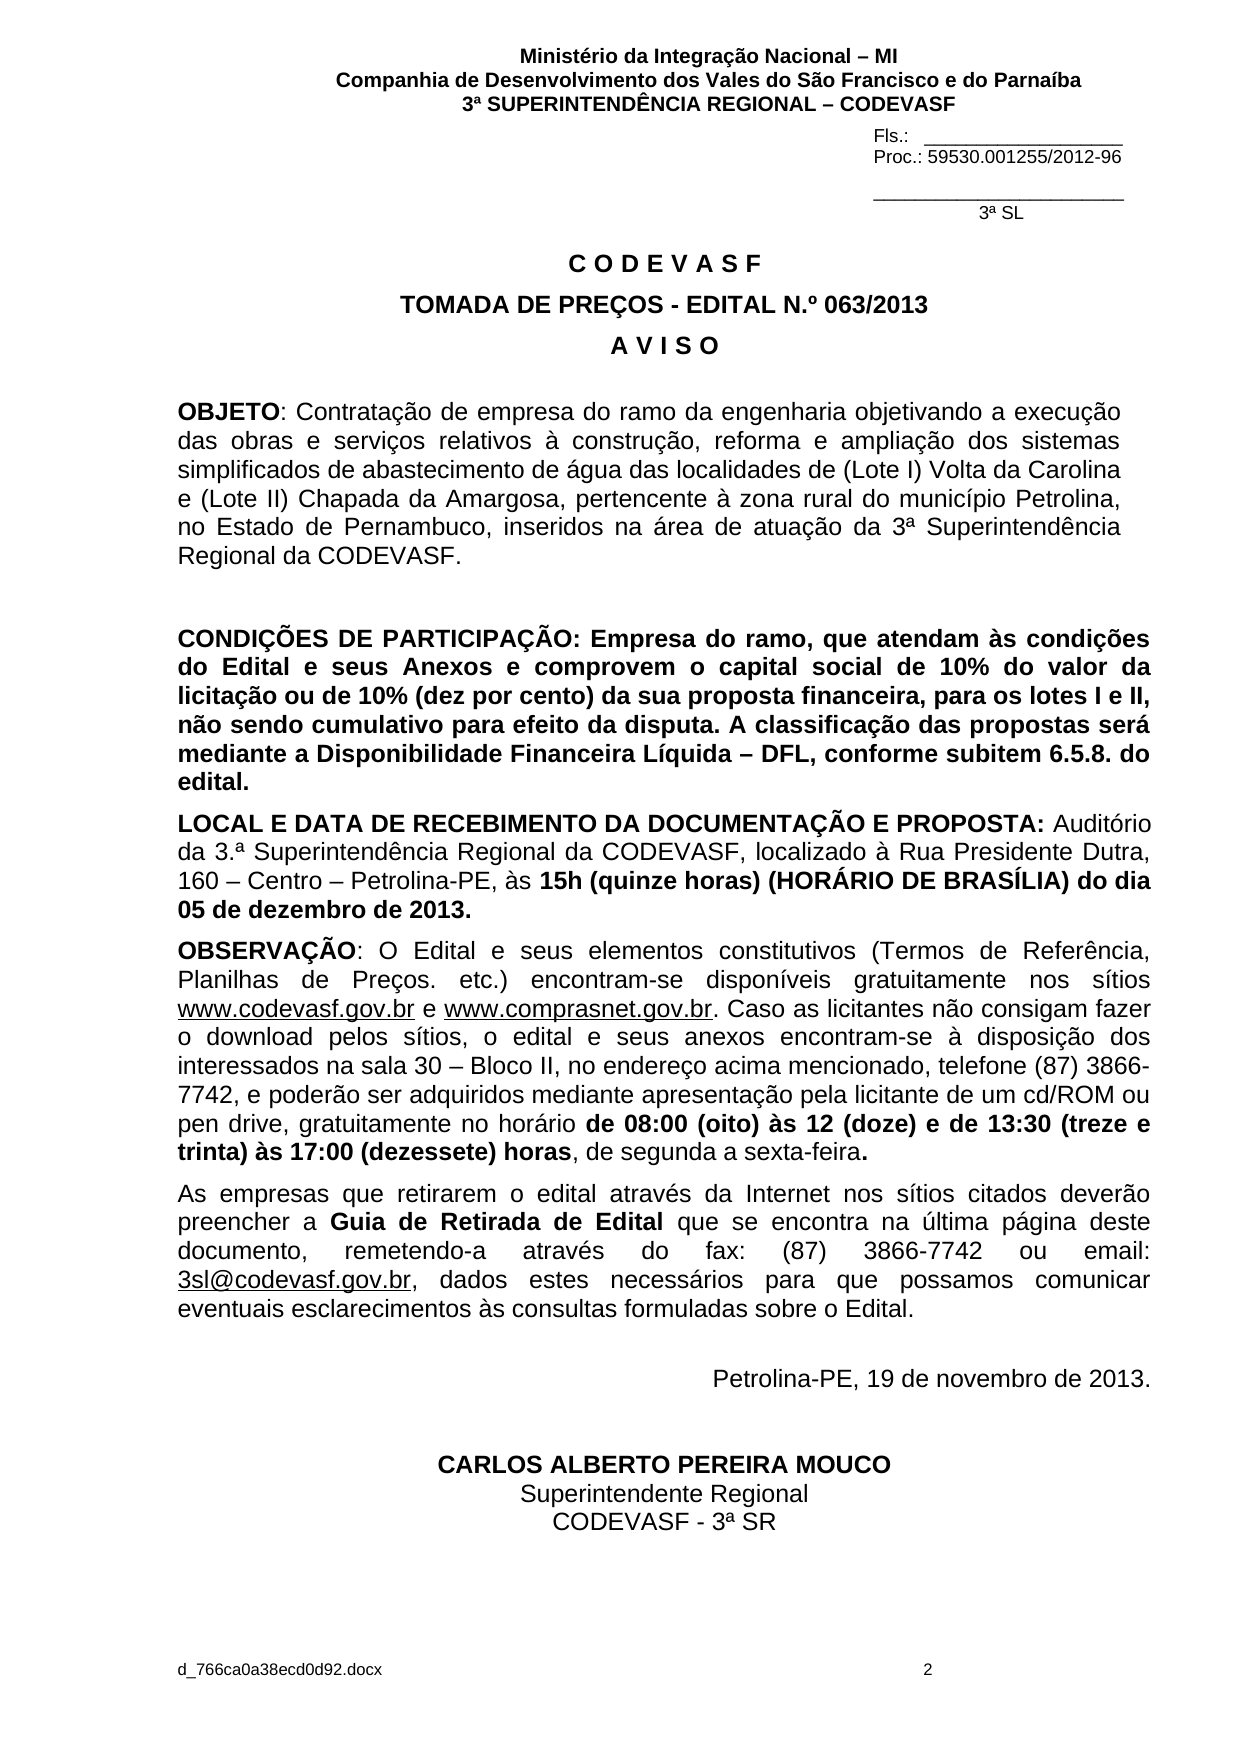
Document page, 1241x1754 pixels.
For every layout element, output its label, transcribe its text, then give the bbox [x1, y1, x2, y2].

text CODEVASF - 3ª SR [177, 1507, 1152, 1536]
text OBJETO: Contratação de empresa do ramo da engenharia objetivando a execução das obras e serviços relativos à construção, reforma e ampliação dos sistemas simplificados de abastecimento de água das localidades de (Lote I) Volta da Carolina e (Lote II) Chapada da Amargosa, pertencente à zona rural do município Petrolina, no Estado de Pernambuco, inseridos na área de atuação da 3ª Superintendência Regional da CODEVASF. [177, 397, 1122, 570]
text LOCAL E DATA DE RECEBIMENTO DA DOCUMENTAÇÃO E PROPOSTA: Auditório da 3.ª Superintendência Regional da CODEVASF, localizado à Rua Presidente Dutra, 160 – Centro – Petrolina-PE, às 15h (quinze horas) (HORÁRIO DE BRASÍLIA) do dia 05 de dezembro de 2013. [177, 808, 1152, 923]
text CODEVASF [177, 248, 1152, 277]
text OBSERVAÇÃO: O Edital e seus elementos constitutivos (Termos de Referência, Planilhas de Preços. etc.) encontram-se disponíveis gratuitamente nos sítios www.codevasf.gov.br e www.comprasnet.gov.br. Caso as licitantes não consigam fazer o download pelos sítios, o edital e seus anexos encontram-se à disposição dos interessados na sala 30 – Bloco II, no endereço acima mencionado, telefone (87) 3866-7742, e poderão ser adquiridos mediante apresentação pela licitante de um cd/ROM ou pen drive, gratuitamente no horário de 08:00 (oito) às 12 (doze) e de 13:30 (treze e trinta) às 17:00 (dezessete) horas, de segunda a sexta-feira. [177, 936, 1152, 1166]
text CARLOS ALBERTO PEREIRA MOUCO [177, 1450, 1152, 1478]
text AVISO [177, 331, 1152, 360]
subtitle TOMADA DE PREÇOS - EDITAL N.º 063/2013 [177, 290, 1152, 318]
text As empresas que retirarem o edital através da Internet nos sítios citados deverão preencher a Guia de Retirada de Edital que se encontra na última página deste documento, remetendo-a através do fax: (87) 3866-7742 ou email: 3sl@codevasf.gov.br, dados estes necessários para que possamos comunicar eventuais esclarecimentos às consultas formuladas sobre o Edital. [177, 1178, 1152, 1322]
text Superintendente Regional [177, 1478, 1152, 1507]
text Petrolina-PE, 19 de novembro de 2013. [177, 1363, 1152, 1392]
text CONDIÇÕES DE PARTICIPAÇÃO: Empresa do ramo, que atendam às condições do Edital e seus Anexos e comprovem o capital social de 10% do valor da licitação ou de 10% (dez por cento) da sua proposta financeira, para os lotes I e II, não sendo cumulativo para efeito da disputa. A classificação das propostas será mediante a Disponibilidade Financeira Líquida – DFL, conforme subitem 6.5.8. do edital. [177, 623, 1152, 796]
